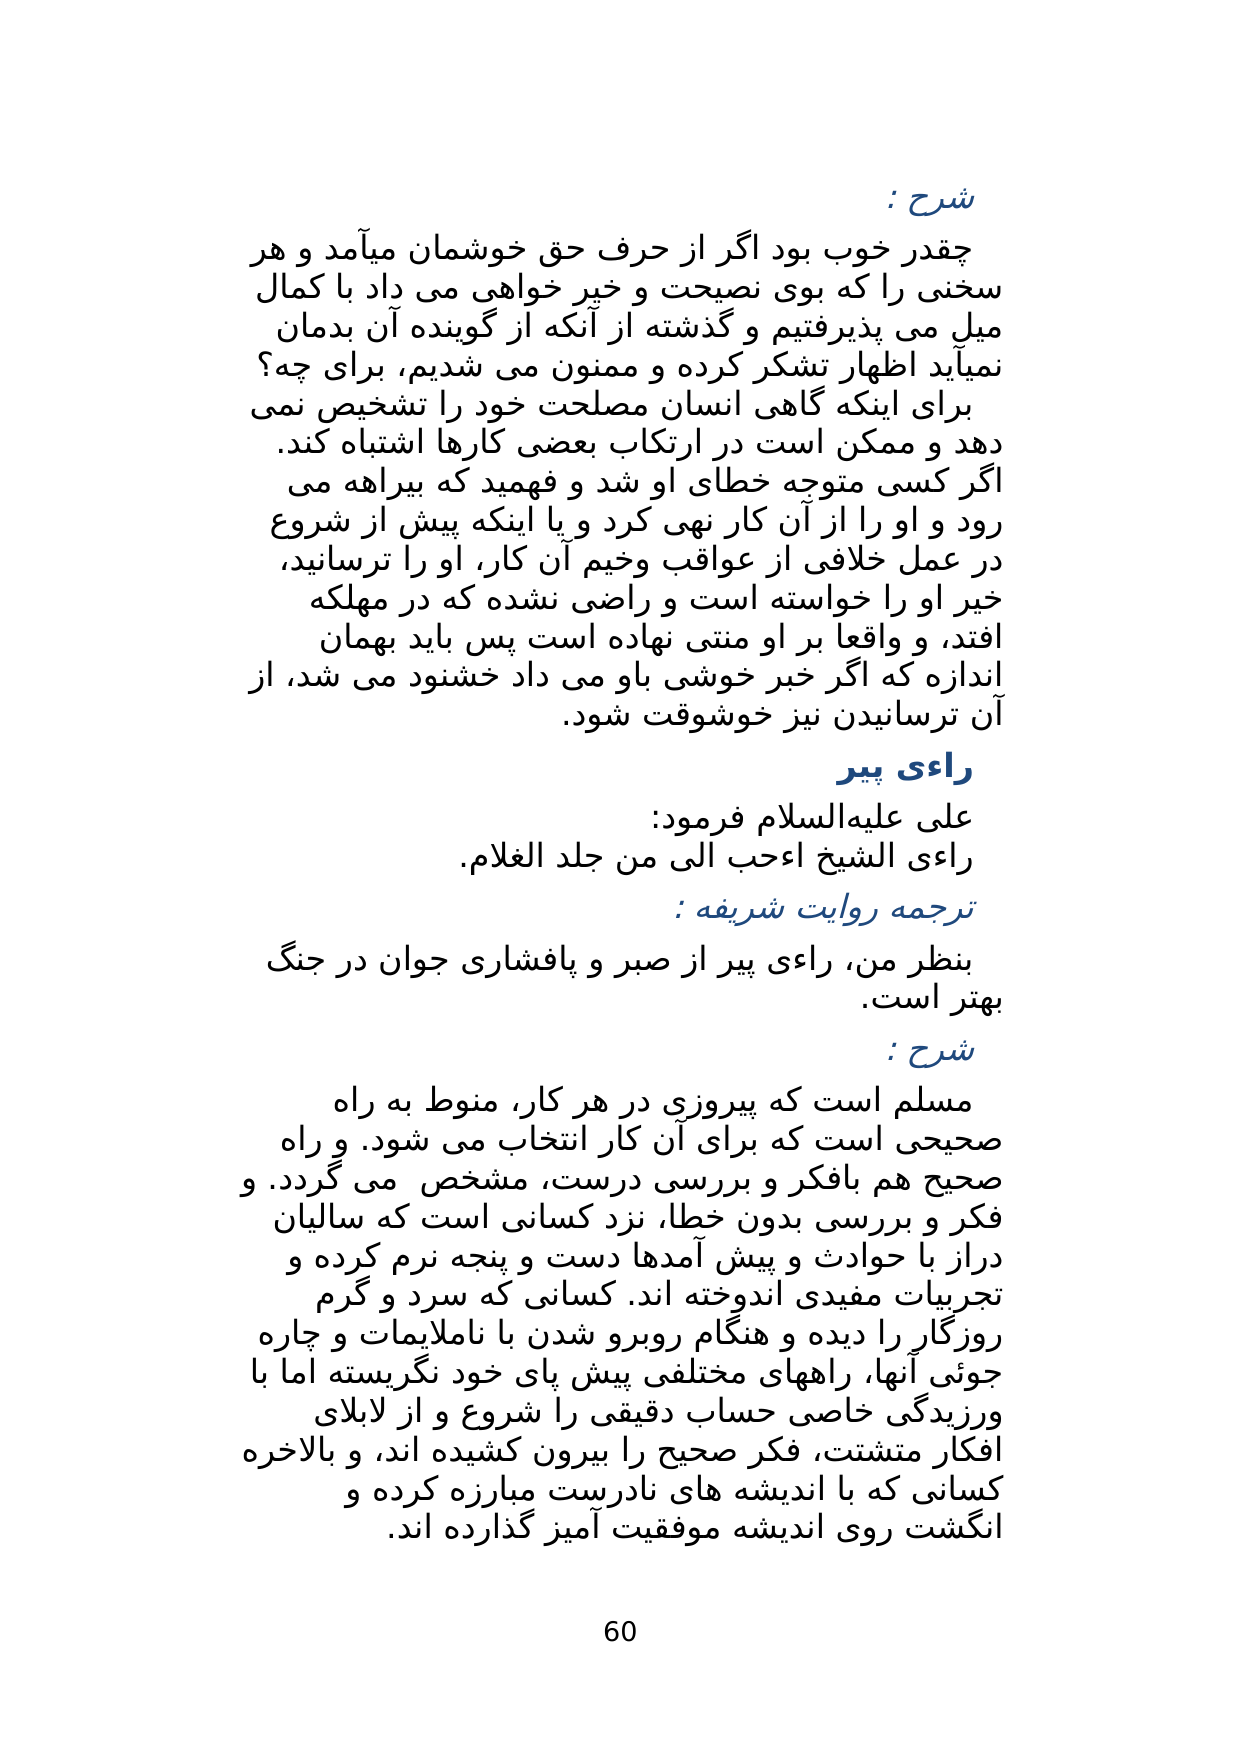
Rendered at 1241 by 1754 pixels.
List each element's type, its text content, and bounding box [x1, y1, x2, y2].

subtitle شرح : [236, 177, 1004, 216]
text على عليه‌السلام فرمود: [236, 797, 1004, 836]
subtitle ترجمه روايت شريفه : [236, 888, 1004, 927]
text مسلم است كه پيروزى در هر كار، منوط به راه صحيحى است كه براى آن كار انتخاب مى شود. و راه صحيح هم بافكر و بررسى درست، مشخص ‍ مى گردد. و فكر و بررسى بدون خطا، نزد كسانى است كه ساليان دراز با حوادث و پيش آمدها دست و پنجه نرم كرده و تجربيات مفيدى اندوخته اند. كسانى كه سرد و گرم روزگار را ديده و هنگام روبرو شدن با ناملايمات و چاره جوئى آنها، راههاى مختلفى پيش پاى خود نگريسته اما با ورزيدگى خاصى حساب دقيقى را شروع و از لابلاى افكار متشتت، فكر صحيح را بيرون كشيده اند، و بالاخره كسانى كه با انديشه هاى نادرست مبارزه كرده و انگشت روى انديشه موفقيت آميز گذارده اند. [236, 1081, 1004, 1547]
text بنظر من، راءى پير از صبر و پافشارى جوان در جنگ بهتر است. [236, 939, 1004, 1017]
subtitle راءى پير [236, 746, 1004, 785]
text چقدر خوب بود اگر از حرف حق خوشمان ميآمد و هر سخنى را كه بوى نصيحت و خير خواهى مى داد با كمال ميل مى پذيرفتيم و گذشته از آنكه از گوينده آن بدمان نميآيد اظهار تشكر كرده و ممنون مى شديم، براى چه؟ [236, 228, 1004, 384]
text براى اينكه گاهى انسان مصلحت خود را تشخيص نمى دهد و ممكن است در ارتكاب بعضى كارها اشتباه كند. اگر كسى متوجه خطاى او شد و فهميد كه بيراهه مى رود و او را از آن كار نهى كرد و يا اينكه پيش از شروع در عمل خلافى از عواقب وخيم آن كار، او را ترسانيد، خير او را خواسته است و راضى نشده كه در مهلكه افتد، و واقعا بر او منتى نهاده است پس بايد بهمان اندازه كه اگر خبر خوشى باو مى داد خشنود مى شد، از آن ترسانيدن نيز خوشوقت شود. [236, 384, 1004, 734]
text راءى الشيخ اءحب الى من جلد الغلام. [236, 836, 1004, 875]
subtitle شرح : [236, 1029, 1004, 1068]
